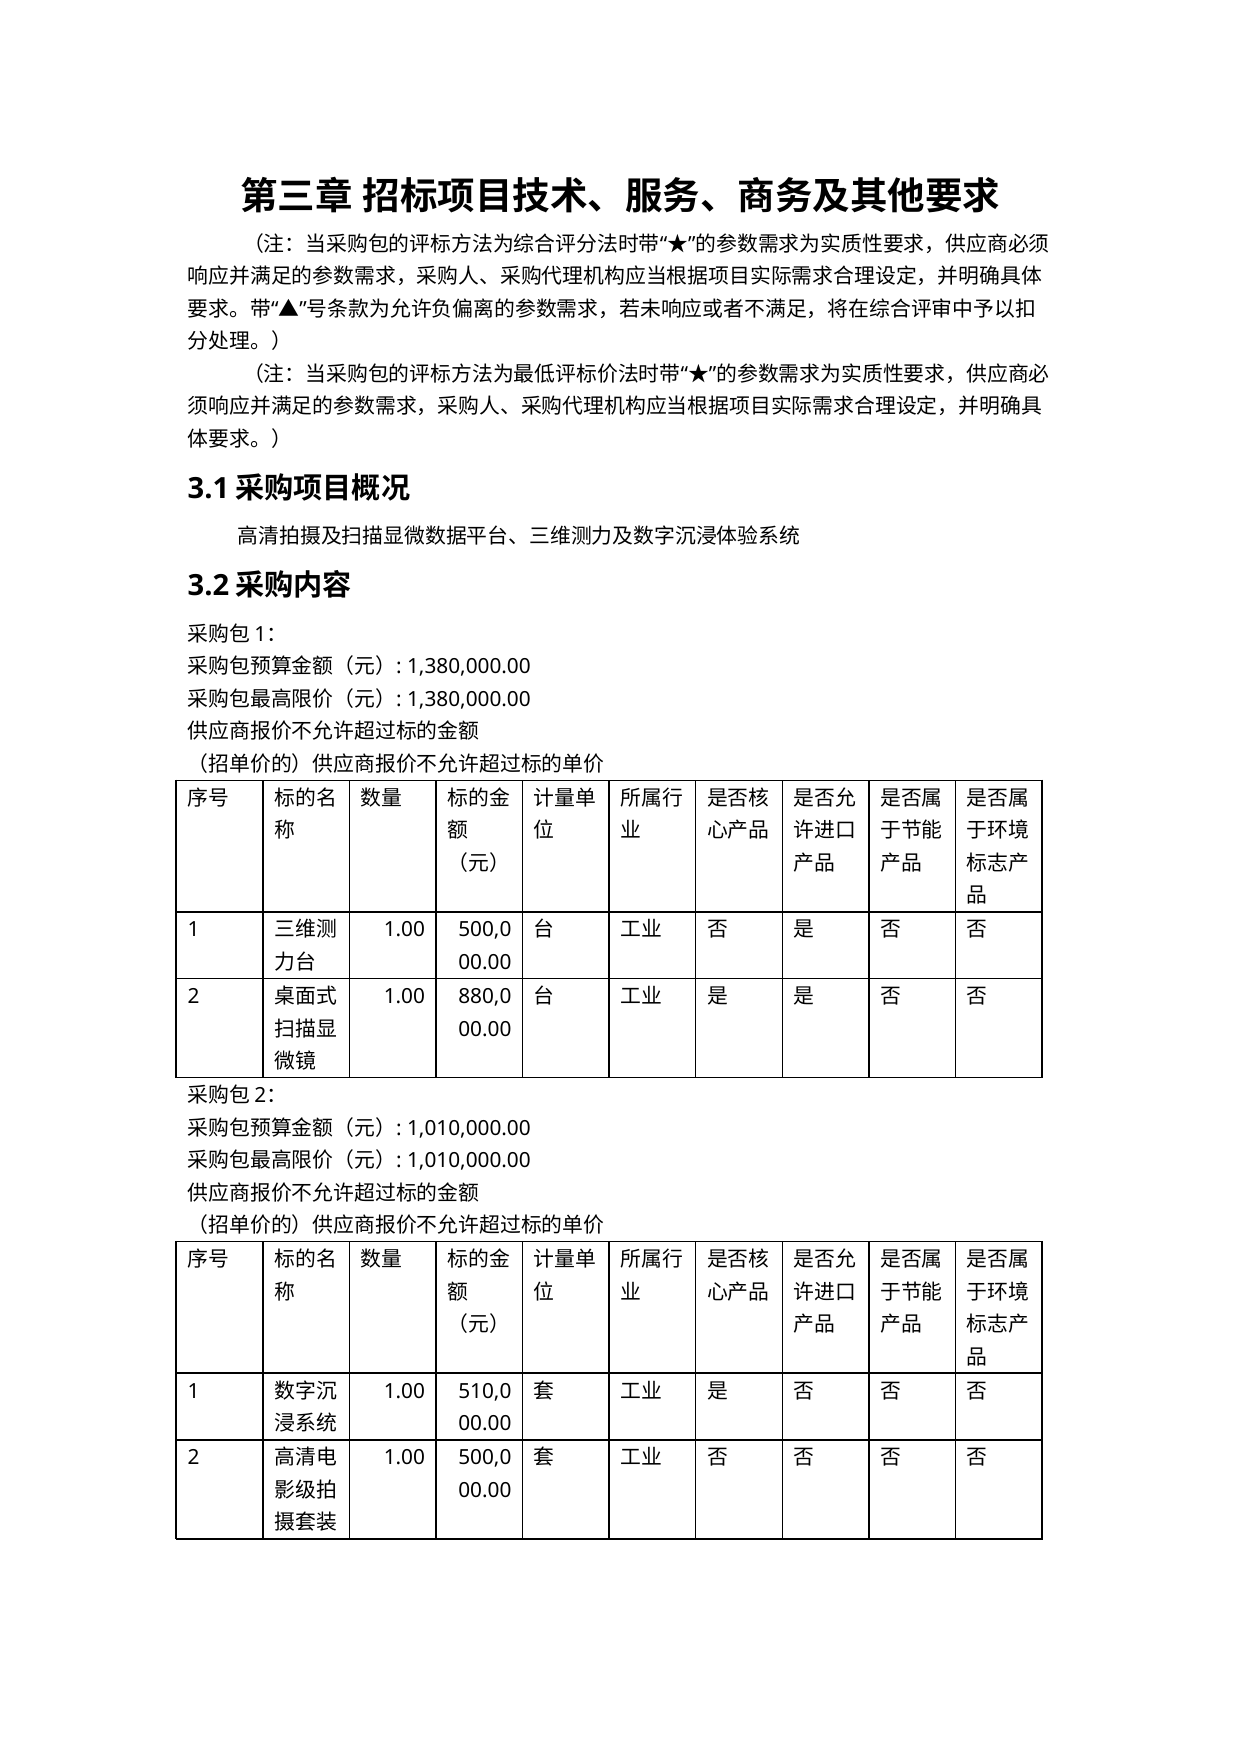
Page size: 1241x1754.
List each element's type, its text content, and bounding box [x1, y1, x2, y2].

table_cell 工业 [610, 1441, 695, 1538]
text 采购包2： [187, 1078, 1053, 1111]
table_cell 数字沉浸系统 [264, 1374, 349, 1439]
text 第三章 招标项目技术、服务、商务及其他要求 [187, 162, 1053, 227]
text 采购包1： [187, 617, 1053, 649]
table_cell 套 [523, 1441, 608, 1538]
table_cell 桌面式扫描显微镜 [264, 979, 349, 1077]
table_header 是否属于环境标志产品 [956, 1242, 1041, 1372]
table_header 序号 [177, 1242, 262, 1372]
table_header 所属行业 [610, 1242, 695, 1372]
table_header 是否核心产品 [696, 1242, 782, 1372]
table_cell 否 [696, 913, 782, 978]
table_cell 是 [783, 913, 868, 978]
table_cell 否 [956, 1374, 1041, 1439]
text （注：当采购包的评标方法为最低评标价法时带“★”的参数需求为实质性要求，供应商必须响应并满足的参数需求，采购人、采购代理机构应当根据项目实际需求合理设定，并明确具体要求。） [187, 357, 1053, 454]
table_header 是否允许进口产品 [783, 1242, 868, 1372]
table_cell 工业 [610, 913, 695, 978]
table_cell 否 [783, 1374, 868, 1439]
text 3.1采购项目概况 [187, 454, 1053, 519]
text 供应商报价不允许超过标的金额 [187, 1176, 1053, 1208]
table_cell 否 [956, 979, 1041, 1077]
table_cell 工业 [610, 979, 695, 1077]
table_cell 1.00 [350, 1441, 435, 1538]
table_header 标的名称 [264, 781, 349, 911]
table_cell 1 [177, 1374, 262, 1439]
table_header 是否核心产品 [696, 781, 782, 911]
text （注：当采购包的评标方法为综合评分法时带“★”的参数需求为实质性要求，供应商必须响应并满足的参数需求，采购人、采购代理机构应当根据项目实际需求合理设定，并明确具体要求。带“▲”号条款为允许负偏离的参数需求，若未响应或者不满足，将在综合评审中予以扣分处理。） [187, 227, 1053, 357]
text 采购包预算金额（元）: 1,010,000.00 [187, 1111, 1053, 1143]
table_cell 1.00 [350, 913, 435, 978]
table_cell 工业 [610, 1374, 695, 1439]
table_cell 500,000.00 [437, 913, 522, 978]
table_header 是否允许进口产品 [783, 781, 868, 911]
table_cell 否 [783, 1441, 868, 1538]
table_cell 否 [696, 1441, 782, 1538]
table_cell 是 [696, 979, 782, 1077]
table_header 数量 [350, 1242, 435, 1372]
table_header 是否属于节能产品 [870, 1242, 955, 1372]
table_cell 否 [870, 1441, 955, 1538]
text （招单价的）供应商报价不允许超过标的单价 [187, 1208, 1053, 1241]
table_cell 三维测力台 [264, 913, 349, 978]
table_cell 1.00 [350, 1374, 435, 1439]
table_cell 1 [177, 913, 262, 978]
table_cell 2 [177, 1441, 262, 1538]
table_cell 是 [783, 979, 868, 1077]
table_header 计量单位 [523, 1242, 608, 1372]
table_cell 500,000.00 [437, 1441, 522, 1538]
text 采购包预算金额（元）: 1,380,000.00 [187, 649, 1053, 682]
table_cell 1.00 [350, 979, 435, 1077]
table_header 是否属于节能产品 [870, 781, 955, 911]
text 采购包最高限价（元）: 1,010,000.00 [187, 1143, 1053, 1176]
table_cell 否 [870, 1374, 955, 1439]
table_header 数量 [350, 781, 435, 911]
table_cell 2 [177, 979, 262, 1077]
table_cell 是 [696, 1374, 782, 1439]
table_cell 否 [870, 913, 955, 978]
text 供应商报价不允许超过标的金额 [187, 714, 1053, 747]
table_header 是否属于环境标志产品 [956, 781, 1041, 911]
text 3.2采购内容 [187, 552, 1053, 617]
text （招单价的）供应商报价不允许超过标的单价 [187, 747, 1053, 779]
table_header 所属行业 [610, 781, 695, 911]
table_header 标的金额 （元） [437, 781, 522, 911]
table_cell 台 [523, 913, 608, 978]
table_header 标的名称 [264, 1242, 349, 1372]
table_cell 套 [523, 1374, 608, 1439]
table_cell 否 [956, 1441, 1041, 1538]
table_cell 510,000.00 [437, 1374, 522, 1439]
table_header 计量单位 [523, 781, 608, 911]
table_cell 880,000.00 [437, 979, 522, 1077]
table_cell 否 [870, 979, 955, 1077]
table_cell 高清电影级拍摄套装 [264, 1441, 349, 1538]
text 高清拍摄及扫描显微数据平台、三维测力及数字沉浸体验系统 [187, 519, 1053, 552]
table_cell 否 [956, 913, 1041, 978]
table_header 标的金额 （元） [437, 1242, 522, 1372]
text 采购包最高限价（元）: 1,380,000.00 [187, 682, 1053, 714]
table_header 序号 [177, 781, 262, 911]
table_cell 台 [523, 979, 608, 1077]
